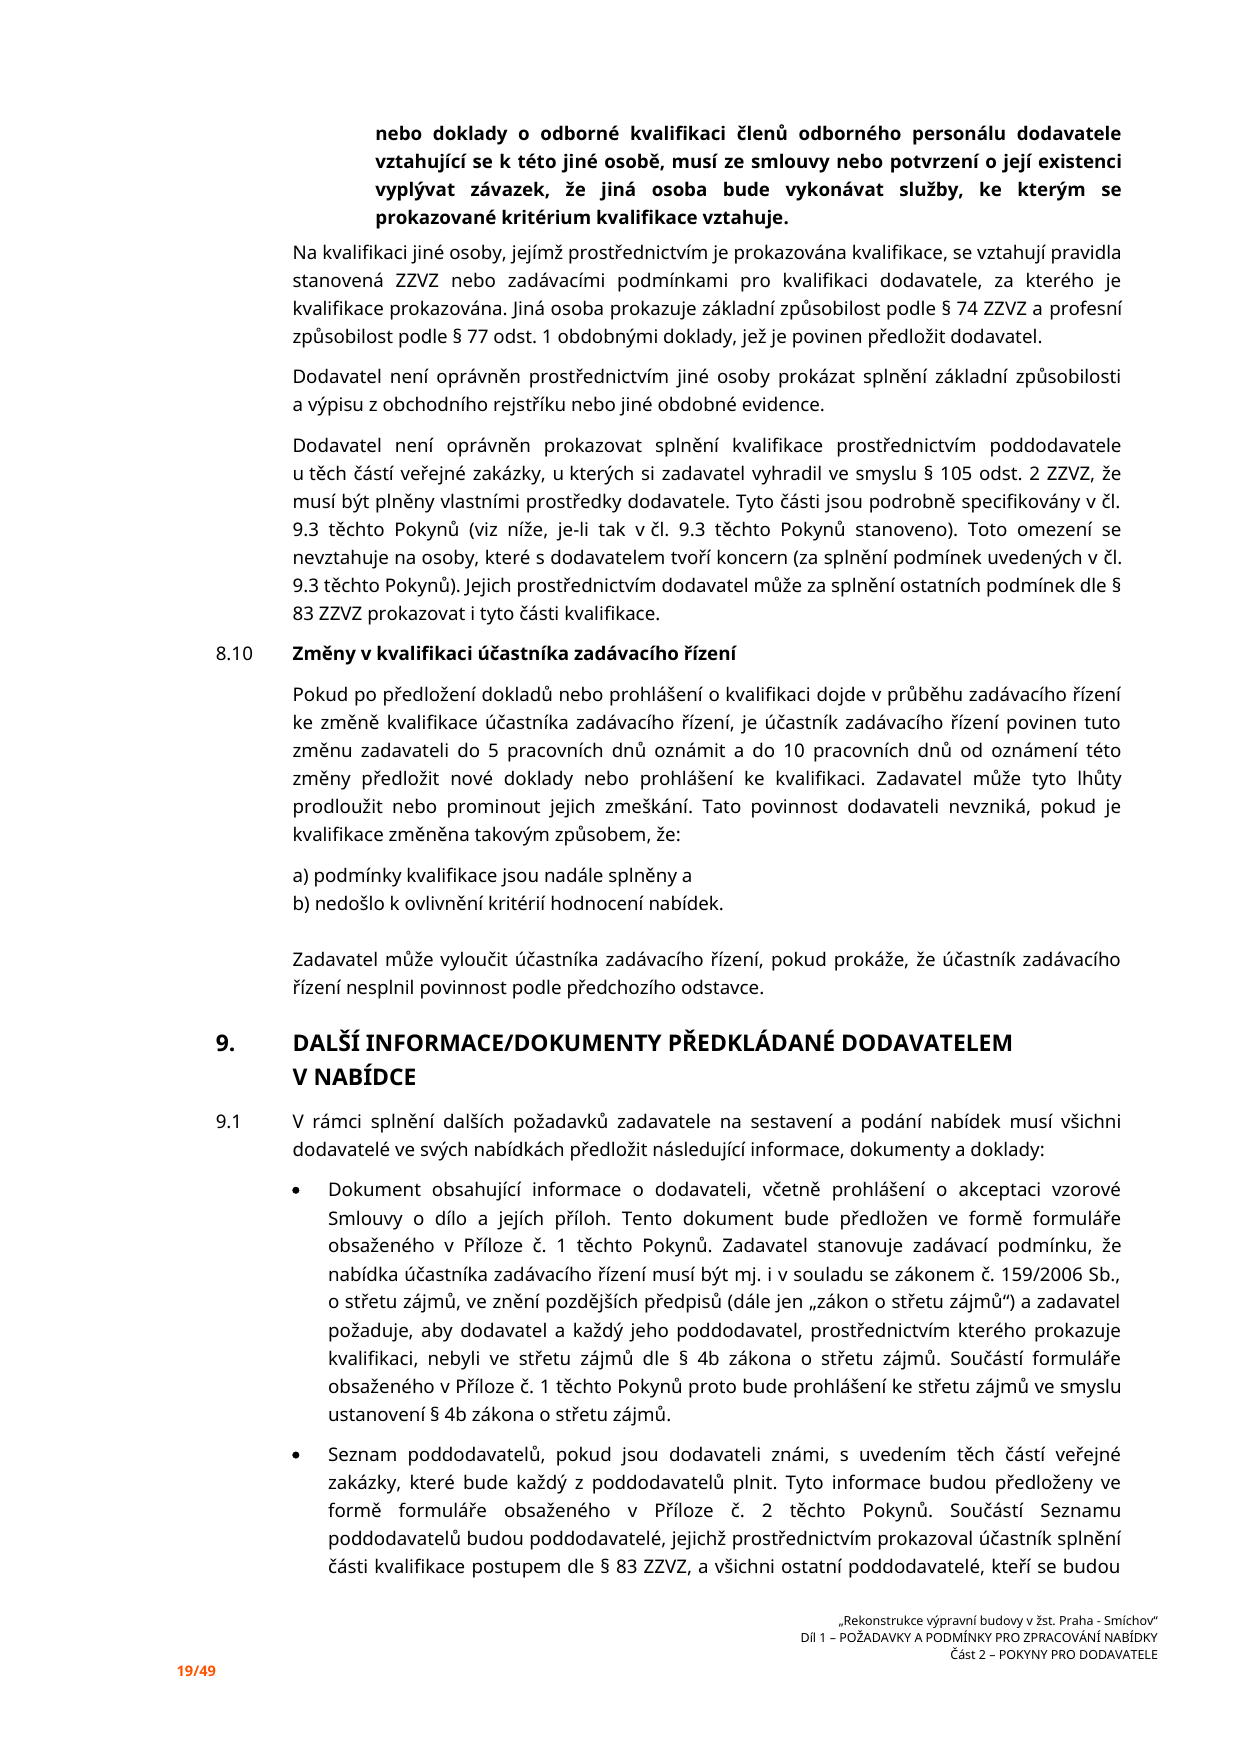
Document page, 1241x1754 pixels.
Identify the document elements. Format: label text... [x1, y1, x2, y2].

text b) nedošlo k ovlivnění kritérií hodnocení nabídek. [292, 890, 1122, 915]
text Zadavatel může vyloučit účastníka zadávacího řízení, pokud prokáže, že účastník zadávacího řízení nesplnil povinnost podle předchozího odstavce. [292, 946, 1122, 999]
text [292, 1441, 1122, 1579]
text DALŠÍ INFORMACE/DOKUMENTY PŘEDKLÁDANÉ DODAVATELEM v NABÍDCE [216, 1027, 1122, 1093]
text a) podmínky kvalifikace jsou nadále splněny a [292, 862, 1122, 887]
text Dokument obsahující informace o dodavateli, včetně prohlášení o akceptaci vzorové Smlouvy o dílo a jejích příloh. Tento dokument bude předložen ve formě formuláře obsaženého v Příloze č. 1 těchto Pokynů. Zadavatel stanovuje zadávací podmínku, že nabídka účastníka zadávacího řízení musí být mj. i v souladu se zákonem č. 159/2006 Sb., o střetu zájmů, ve znění pozdějších předpisů (dále jen „zákon o střetu zájmů“) a zadavatel požaduje, aby dodavatel a každý jeho poddodavatel, prostřednictvím kterého prokazuje kvalifikaci, nebyli ve střetu zájmů dle § 4b zákona o střetu zájmů. Součástí formuláře obsaženého v Příloze č. 1 těchto Pokynů proto bude prohlášení ke střetu zájmů ve smyslu ustanovení § 4b zákona o střetu zájmů. [292, 1177, 1122, 1426]
text V rámci splnění dalších požadavků zadavatele na sestavení a podání nabídek musí všichni dodavatelé ve svých nabídkách předložit následující informace, dokumenty a doklady: [216, 1108, 1122, 1162]
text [328, 121, 1122, 230]
text Na kvalifikaci jiné osoby, jejímž prostřednictvím je prokazována kvalifikace, se vztahují pravidla stanovená ZZVZ nebo zadávacími podmínkami pro kvalifikaci dodavatele, za kterého je kvalifikace prokazována. Jiná osoba prokazuje základní způsobilost podle § 74 ZZVZ a profesní způsobilost podle § 77 odst. 1 obdobnými doklady, jež je povinen předložit dodavatel. [292, 239, 1122, 348]
text Změny v kvalifikaci účastníka zadávacího řízení [216, 641, 1122, 666]
text Pokud po předložení dokladů nebo prohlášení o kvalifikaci dojde v průběhu zadávacího řízení ke změně kvalifikace účastníka zadávacího řízení, je účastník zadávacího řízení povinen tuto změnu zadavateli do 5 pracovních dnů oznámit a do 10 pracovních dnů od oznámení této změny předložit nové doklady nebo prohlášení ke kvalifikaci. Zadavatel může tyto lhůty prodloužit nebo prominout jejich zmeškání. Tato povinnost dodavateli nevzniká, pokud je kvalifikace změněna takovým způsobem, že: [292, 681, 1122, 847]
text Dodavatel není oprávněn prokazovat splnění kvalifikace prostřednictvím poddodavatele u těch částí veřejné zakázky, u kterých si zadavatel vyhradil ve smyslu § 105 odst. 2 ZZVZ, že musí být plněny vlastními prostředky dodavatele. Tyto části jsou podrobně specifikovány v čl. 9.3 těchto Pokynů (viz níže, je-li tak v čl. 9.3 těchto Pokynů stanoveno). Toto omezení se nevztahuje na osoby, které s dodavatelem tvoří koncern (za splnění podmínek uvedených v čl. 9.3 těchto Pokynů). Jejich prostřednictvím dodavatel může za splnění ostatních podmínek dle § 83 ZZVZ prokazovat i tyto části kvalifikace. [292, 432, 1122, 626]
text Dodavatel není oprávněn prostřednictvím jiné osoby prokázat splnění základní způsobilosti a výpisu z obchodního rejstříku nebo jiné obdobné evidence. [292, 363, 1122, 417]
